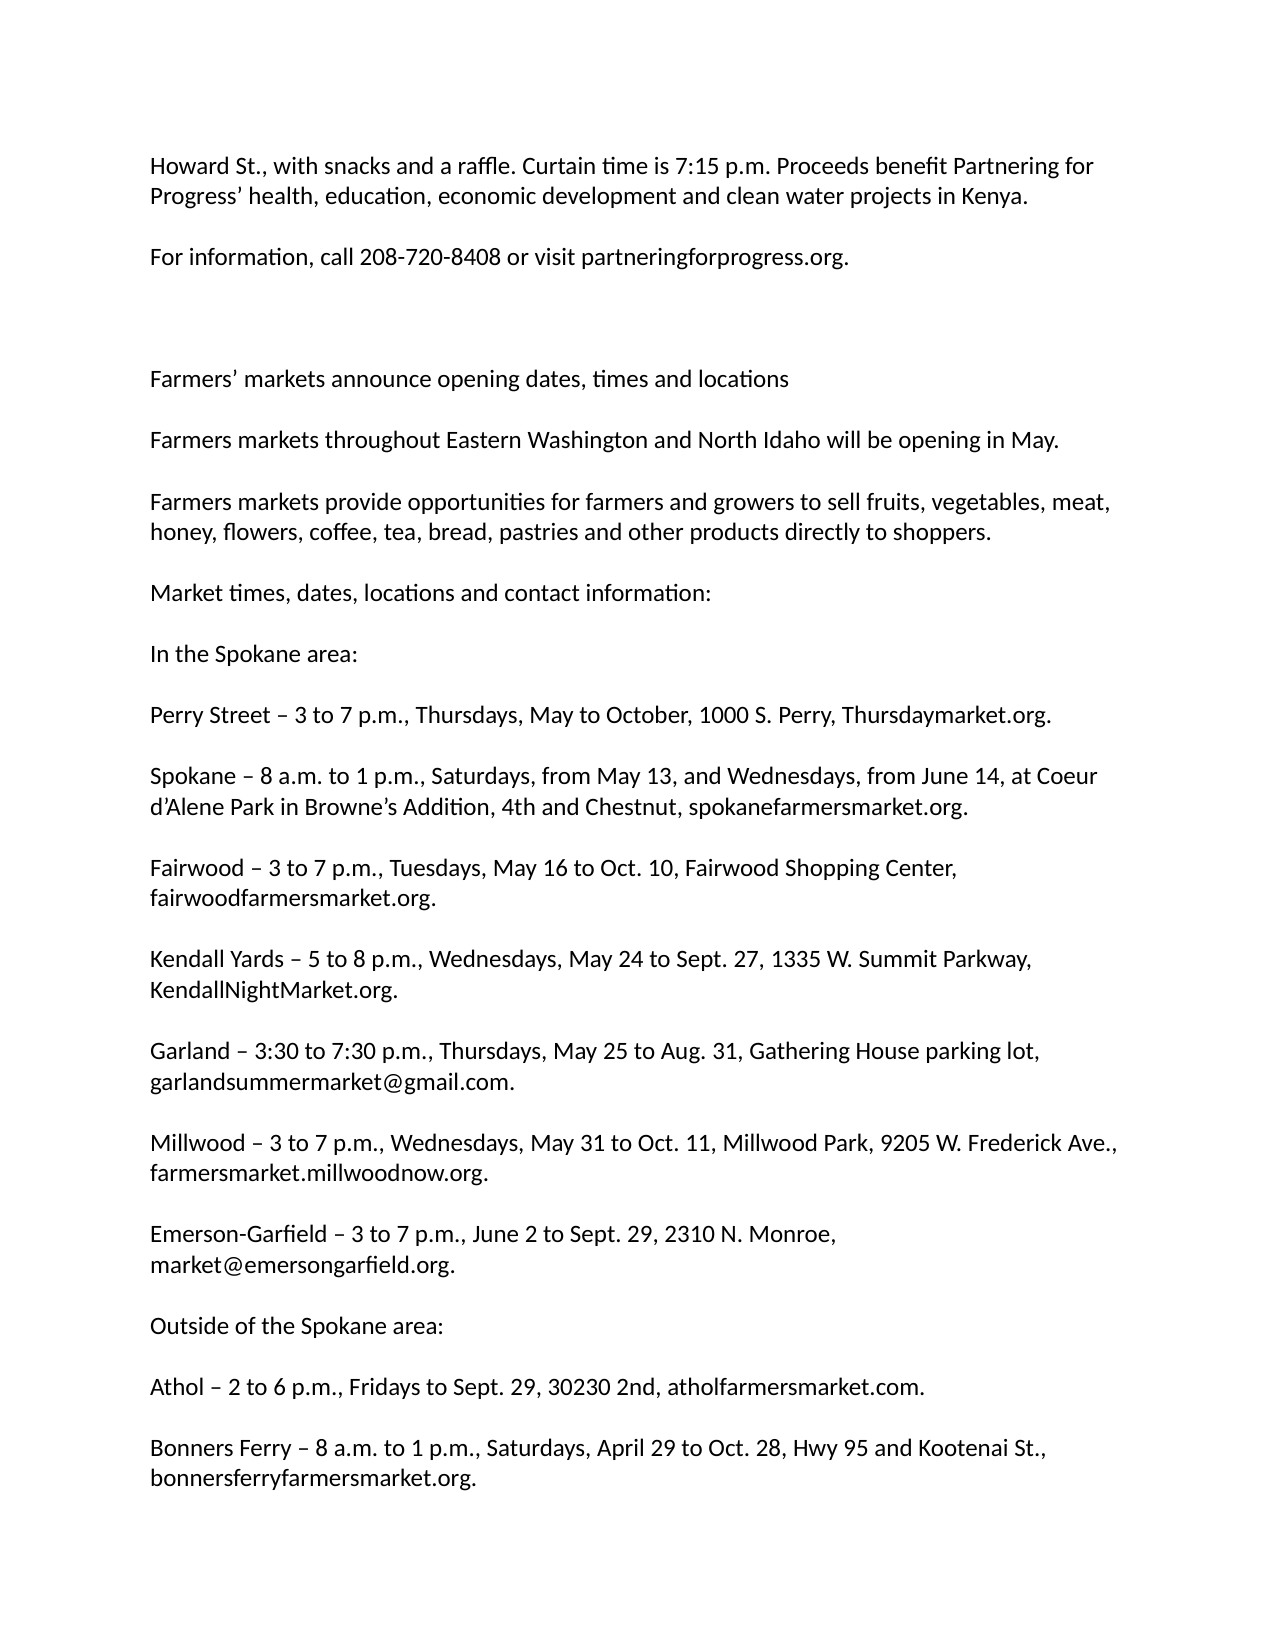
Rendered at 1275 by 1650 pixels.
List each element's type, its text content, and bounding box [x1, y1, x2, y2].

text Kendall Yards – 5 to 8 p.m., Wednesdays, May 24 to Sept. 27, 1335 W. Summit Parkway, KendallNightMarket.org. [150, 943, 1125, 1004]
text Farmers markets throughout Eastern Washington and North Idaho will be opening in May. [150, 425, 1125, 455]
text Perry Street – 3 to 7 p.m., Thursdays, May to October, 1000 S. Perry, Thursdaymarket.org. [150, 699, 1125, 730]
text Farmers markets provide opportunities for farmers and growers to sell fruits, vegetables, meat, honey, flowers, coffee, tea, bread, pastries and other products directly to shoppers. [150, 486, 1125, 547]
text Garland – 3:30 to 7:30 p.m., Thursdays, May 25 to Aug. 31, Gathering House parking lot, garlandsummermarket@gmail.com. [150, 1035, 1125, 1096]
text Emerson-Garfield – 3 to 7 p.m., June 2 to Sept. 29, 2310 N. Monroe, market@emersongarfield.org. [150, 1218, 1125, 1279]
text In the Spokane area: [150, 638, 1125, 669]
text Athol – 2 to 6 p.m., Fridays to Sept. 29, 30230 2nd, atholfarmersmarket.com. [150, 1371, 1125, 1401]
text Market times, dates, locations and contact information: [150, 577, 1125, 608]
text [150, 150, 1125, 211]
text For information, call 208-720-8408 or visit partneringforprogress.org. [150, 242, 1125, 272]
text Fairwood – 3 to 7 p.m., Tuesdays, May 16 to Oct. 10, Fairwood Shopping Center, fairwoodfarmersmarket.org. [150, 852, 1125, 913]
text Farmers’ markets announce opening dates, times and locations [150, 364, 1125, 394]
text Spokane – 8 a.m. to 1 p.m., Saturdays, from May 13, and Wednesdays, from June 14, at Coeur d’Alene Park in Browne’s Addition, 4th and Chestnut, spokanefarmersmarket.org. [150, 760, 1125, 821]
text Millwood – 3 to 7 p.m., Wednesdays, May 31 to Oct. 11, Millwood Park, 9205 W. Frederick Ave., farmersmarket.millwoodnow.org. [150, 1127, 1125, 1188]
text Bonners Ferry – 8 a.m. to 1 p.m., Saturdays, April 29 to Oct. 28, Hwy 95 and Kootenai St., bonnersferryfarmersmarket.org. [150, 1432, 1125, 1493]
text Outside of the Spokane area: [150, 1310, 1125, 1340]
